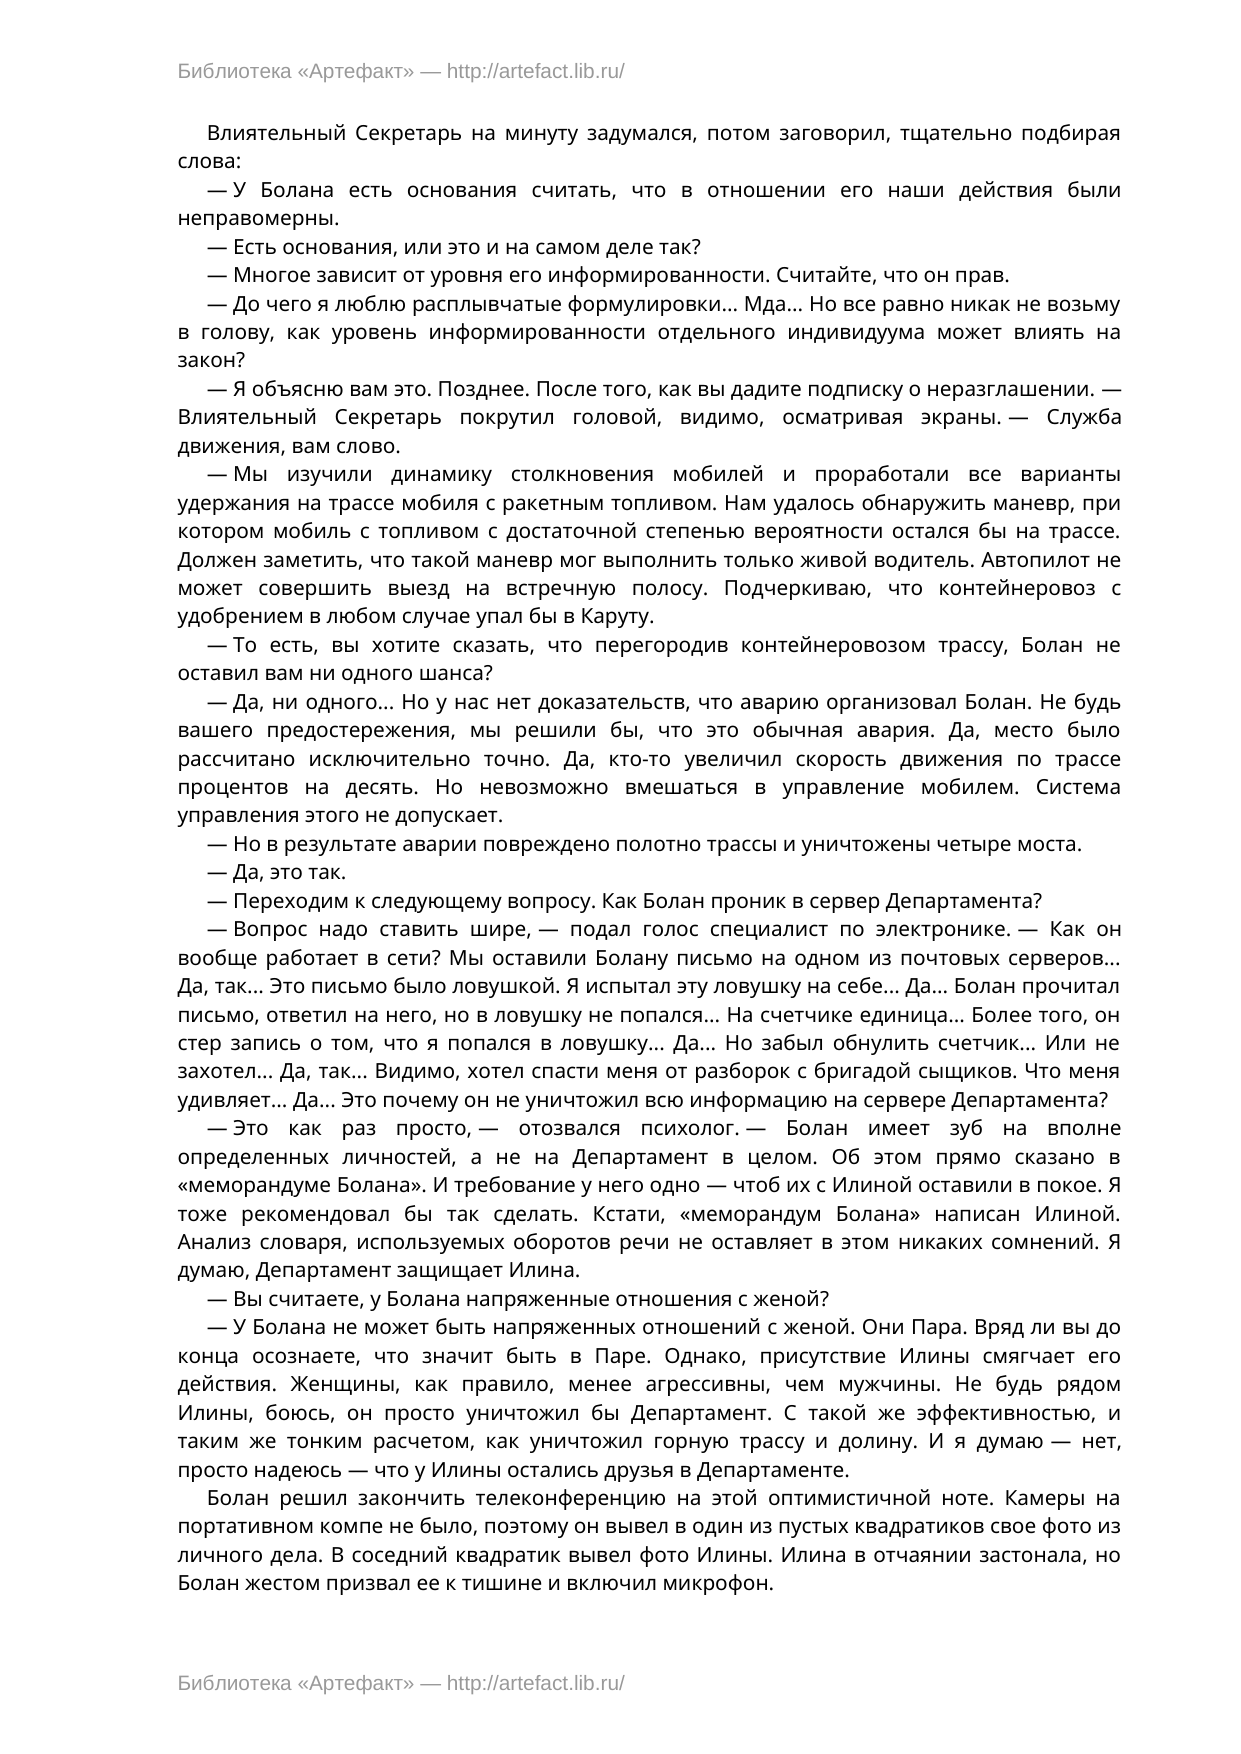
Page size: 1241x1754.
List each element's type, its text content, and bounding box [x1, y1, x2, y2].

text — Вопрос надо ставить шире, — подал голос специалист по электронике. — Как он вообще работает в сети? Мы оставили Болану письмо на одном из почтовых серверов... Да, так... Это письмо было ловушкой. Я испытал эту ловушку на себе... Да... Болан прочитал письмо, ответил на него, но в ловушку не попался... На счетчике единица... Более того, он стер запись о том, что я попался в ловушку... Да... Но забыл обнулить счетчик... Или не захотел... Да, так... Видимо, хотел спасти меня от разборок с бригадой сыщиков. Что меня удивляет... Да... Это почему он не уничтожил всю информацию на сервере Департамента? [177, 914, 1122, 1113]
text — Многое зависит от уровня его информированности. Считайте, что он прав. [177, 260, 1122, 289]
text — Вы считаете, у Болана напряженные отношения с женой? [177, 1284, 1122, 1312]
text Влиятельный Секретарь на минуту задумался, потом заговорил, тщательно подбирая слова: [177, 118, 1122, 175]
text — У Болана есть основания считать, что в отношении его наши действия были неправомерны. [177, 175, 1122, 232]
text — Это как раз просто, — отозвался психолог. — Болан имеет зуб на вполне определенных личностей, а не на Департамент в целом. Об этом прямо сказано в «меморандуме Болана». И требование у него одно — чтоб их с Илиной оставили в покое. Я тоже рекомендовал бы так сделать. Кстати, «меморандум Болана» написан Илиной. Анализ словаря, используемых оборотов речи не оставляет в этом никаких сомнений. Я думаю, Департамент защищает Илина. [177, 1113, 1122, 1284]
text — Мы изучили динамику столкновения мобилей и проработали все варианты удержания на трассе мобиля с ракетным топливом. Нам удалось обнаружить маневр, при котором мобиль с топливом с достаточной степенью вероятности остался бы на трассе. Должен заметить, что такой маневр мог выполнить только живой водитель. Автопилот не может совершить выезд на встречную полосу. Подчеркиваю, что контейнеровоз с удобрением в любом случае упал бы в Каруту. [177, 459, 1122, 630]
text — То есть, вы хотите сказать, что перегородив контейнеровозом трассу, Болан не оставил вам ни одного шанса? [177, 630, 1122, 687]
text — Да, это так. [177, 857, 1122, 886]
text — Да, ни одного... Но у нас нет доказательств, что аварию организовал Болан. Не будь вашего предостережения, мы решили бы, что это обычная авария. Да, место было рассчитано исключительно точно. Да, кто-то увеличил скорость движения по трассе процентов на десять. Но невозможно вмешаться в управление мобилем. Система управления этого не допускает. [177, 687, 1122, 829]
text — До чего я люблю расплывчатые формулировки... Мда... Но все равно никак не возьму в голову, как уровень информированности отдельного индивидуума может влиять на закон? [177, 289, 1122, 374]
text — Переходим к следующему вопросу. Как Болан проник в сервер Департамента? [177, 886, 1122, 914]
text — Есть основания, или это и на самом деле так? [177, 232, 1122, 260]
text — Я объясню вам это. Позднее. После того, как вы дадите подписку о неразглашении. — Влиятельный Секретарь покрутил головой, видимо, осматривая экраны. — Служба движения, вам слово. [177, 374, 1122, 459]
text — Но в результате аварии повреждено полотно трассы и уничтожены четыре моста. [177, 829, 1122, 857]
text Болан решил закончить телеконференцию на этой оптимистичной ноте. Камеры на портативном компе не было, поэтому он вывел в один из пустых квадратиков свое фото из личного дела. В соседний квадратик вывел фото Илины. Илина в отчаянии застонала, но Болан жестом призвал ее к тишине и включил микрофон. [177, 1483, 1122, 1597]
text — У Болана не может быть напряженных отношений с женой. Они Пара. Вряд ли вы до конца осознаете, что значит быть в Паре. Однако, присутствие Илины смягчает его действия. Женщины, как правило, менее агрессивны, чем мужчины. Не будь рядом Илины, боюсь, он просто уничтожил бы Департамент. С такой же эффективностью, и таким же тонким расчетом, как уничтожил горную трассу и долину. И я думаю — нет, просто надеюсь — что у Илины остались друзья в Департаменте. [177, 1312, 1122, 1483]
